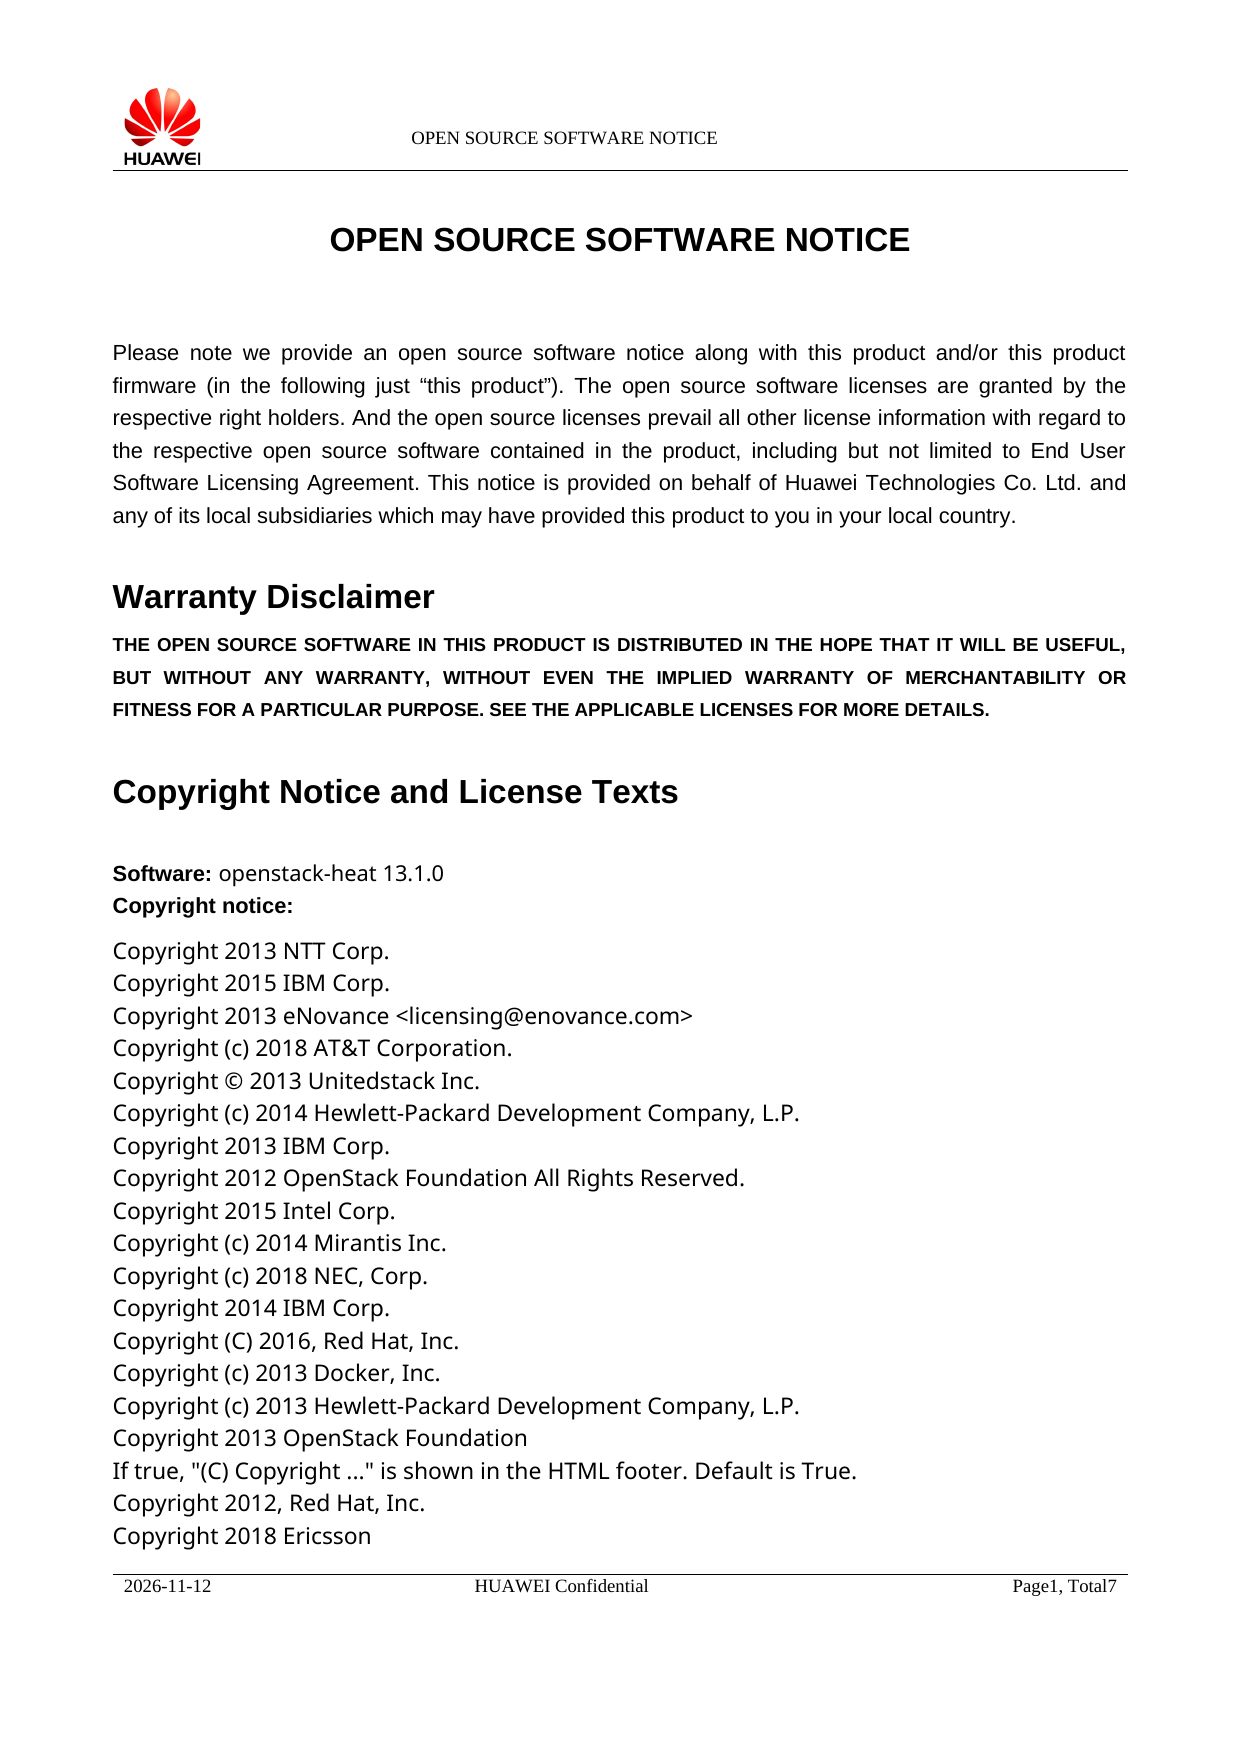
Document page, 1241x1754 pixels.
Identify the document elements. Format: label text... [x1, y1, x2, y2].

text Warranty Disclaimer [112, 564, 1128, 629]
text Copyright Notice and License Texts [112, 759, 1128, 824]
text OPEN SOURCE SOFTWARE NOTICE [112, 206, 1128, 271]
title Software: openstack-heat 13.1.0 [112, 856, 1128, 889]
picture [124, 88, 201, 165]
text The open source software in this product is distributed in the hope that it will be useful, but WITHOUT ANY WARRANTY, without even the implied warranty of MERCHANTABILITY or FITNESS FOR A PARTICULAR PURPOSE. See the applicable licenses for more details. [112, 629, 1128, 726]
text Copyright notice: [112, 889, 1128, 921]
text Please note we provide an open source software notice along with this product and/or this product firmware (in the following just “this product”). The open source software licenses are granted by the respective right holders. And the open source licenses prevail all other license information with regard to the respective open source software contained in the product, including but not limited to End User Software Licensing Agreement. This notice is provided on behalf of Huawei Technologies Co. Ltd. and any of its local subsidiaries which may have provided this product to you in your local country. [112, 336, 1128, 531]
